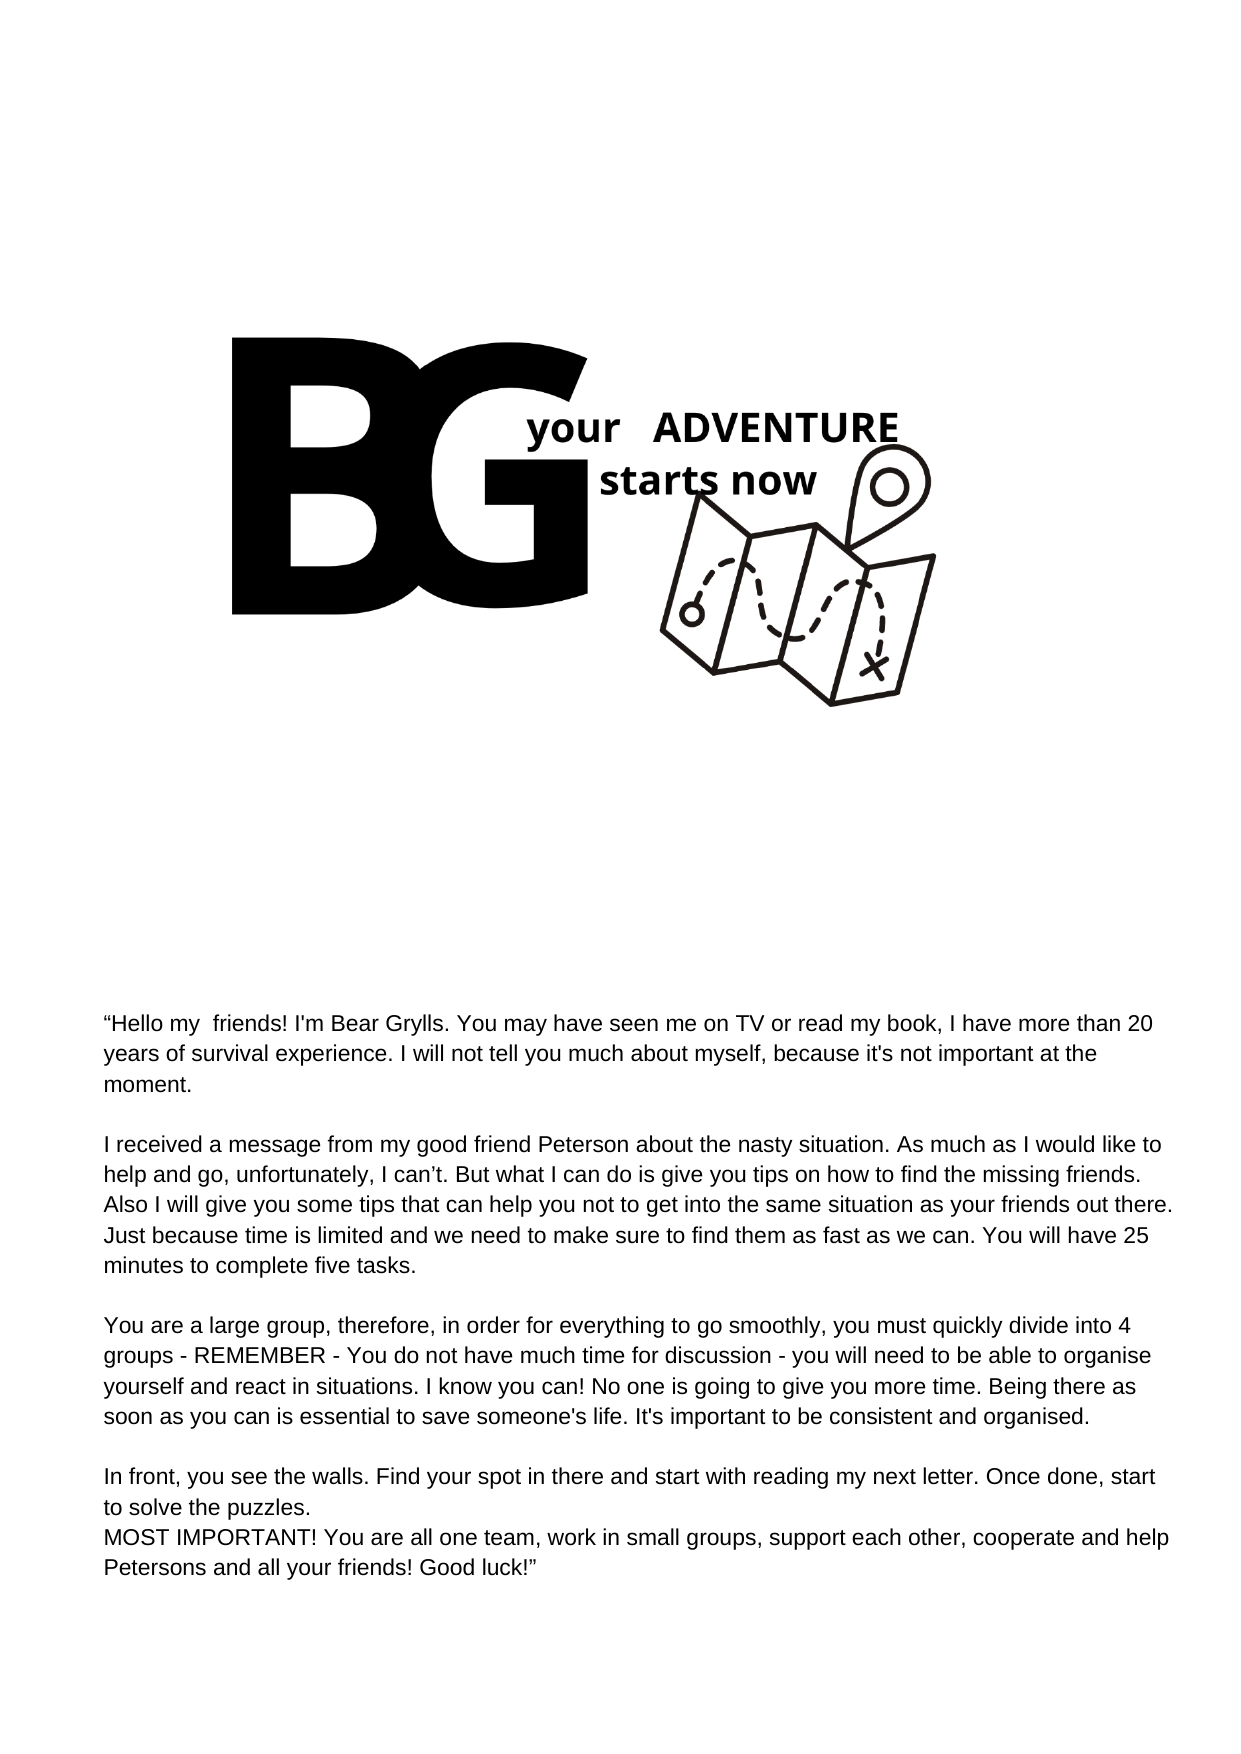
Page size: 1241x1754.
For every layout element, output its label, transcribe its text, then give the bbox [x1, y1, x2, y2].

text MOST IMPORTANT! You are all one team, work in small groups, support each other, cooperate and help Petersons and all your friends! Good luck!” [103, 1524, 1180, 1580]
text “Hello my friends! I'm Bear Grylls. You may have seen me on TV or read my book, I have more than 20 years of survival experience. I will not tell you much about myself, because it's not important at the moment. [103, 1010, 1180, 1097]
picture [173, 164, 1025, 768]
text I received a message from my good friend Peterson about the nasty situation. As much as I would like to help and go, unfortunately, I can’t. But what I can do is give you tips on how to find the missing friends. Also I will give you some tips that can help you not to get into the same situation as your friends out there. Just because time is limited and we need to make sure to find them as fast as we can. You will have 25 minutes to complete five tasks. [103, 1131, 1180, 1278]
text You are a large group, therefore, in order for everything to go smoothly, you must quickly divide into 4 groups - REMEMBER - You do not have much time for discussion - you will need to be able to organise yourself and react in situations. I know you can! No one is going to give you more time. Being there as soon as you can is essential to save someone's life. It's important to be consistent and organised. [103, 1312, 1180, 1429]
text In front, you see the walls. Find your spot in there and start with reading my next letter. Once done, start to solve the puzzles. [103, 1463, 1180, 1520]
